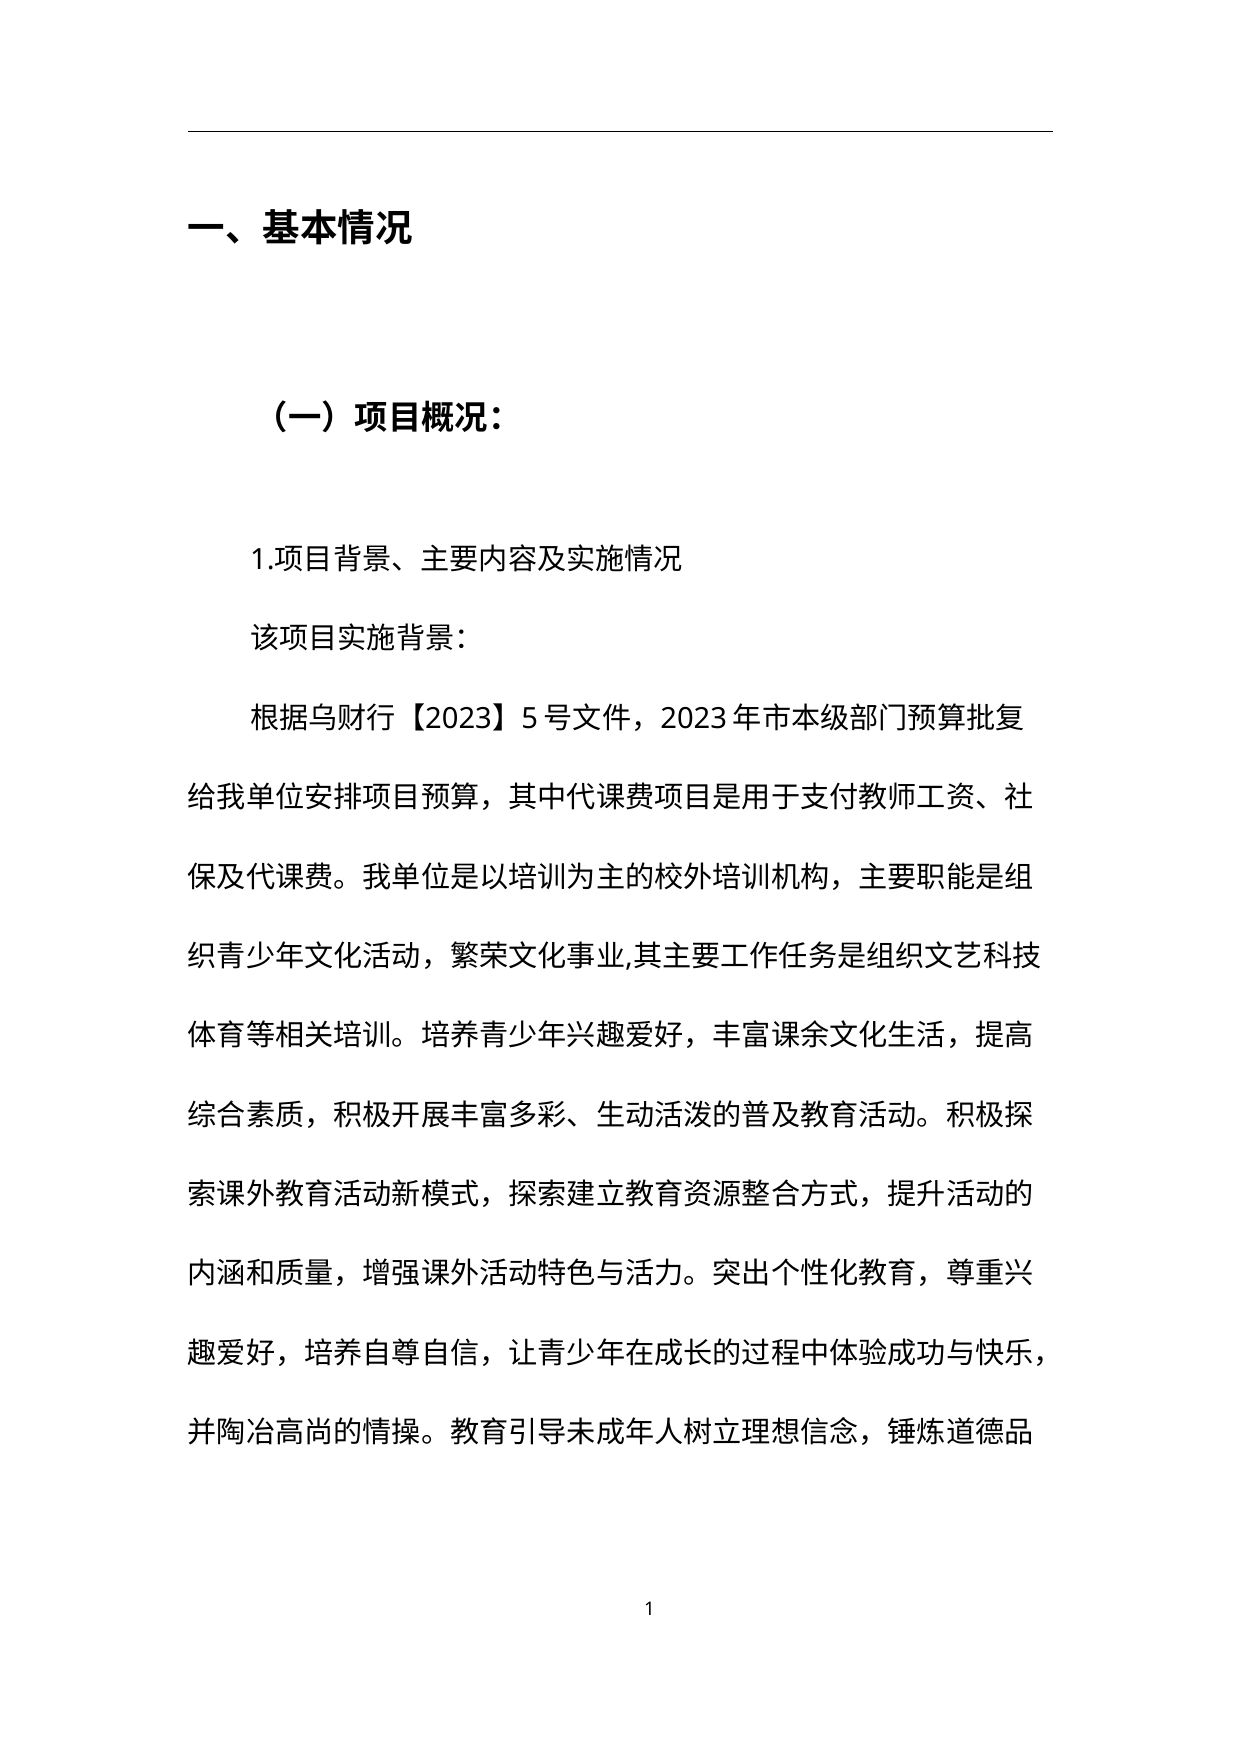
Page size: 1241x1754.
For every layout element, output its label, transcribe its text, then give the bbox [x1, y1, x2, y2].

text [187, 676, 1053, 1470]
text 1.项目背景、主要内容及实施情况 [187, 517, 1053, 597]
text 该项目实施背景： [187, 597, 1053, 676]
subtitle 一、基本情况 [187, 185, 1053, 265]
subtitle （一）项目概况： [187, 376, 1053, 455]
